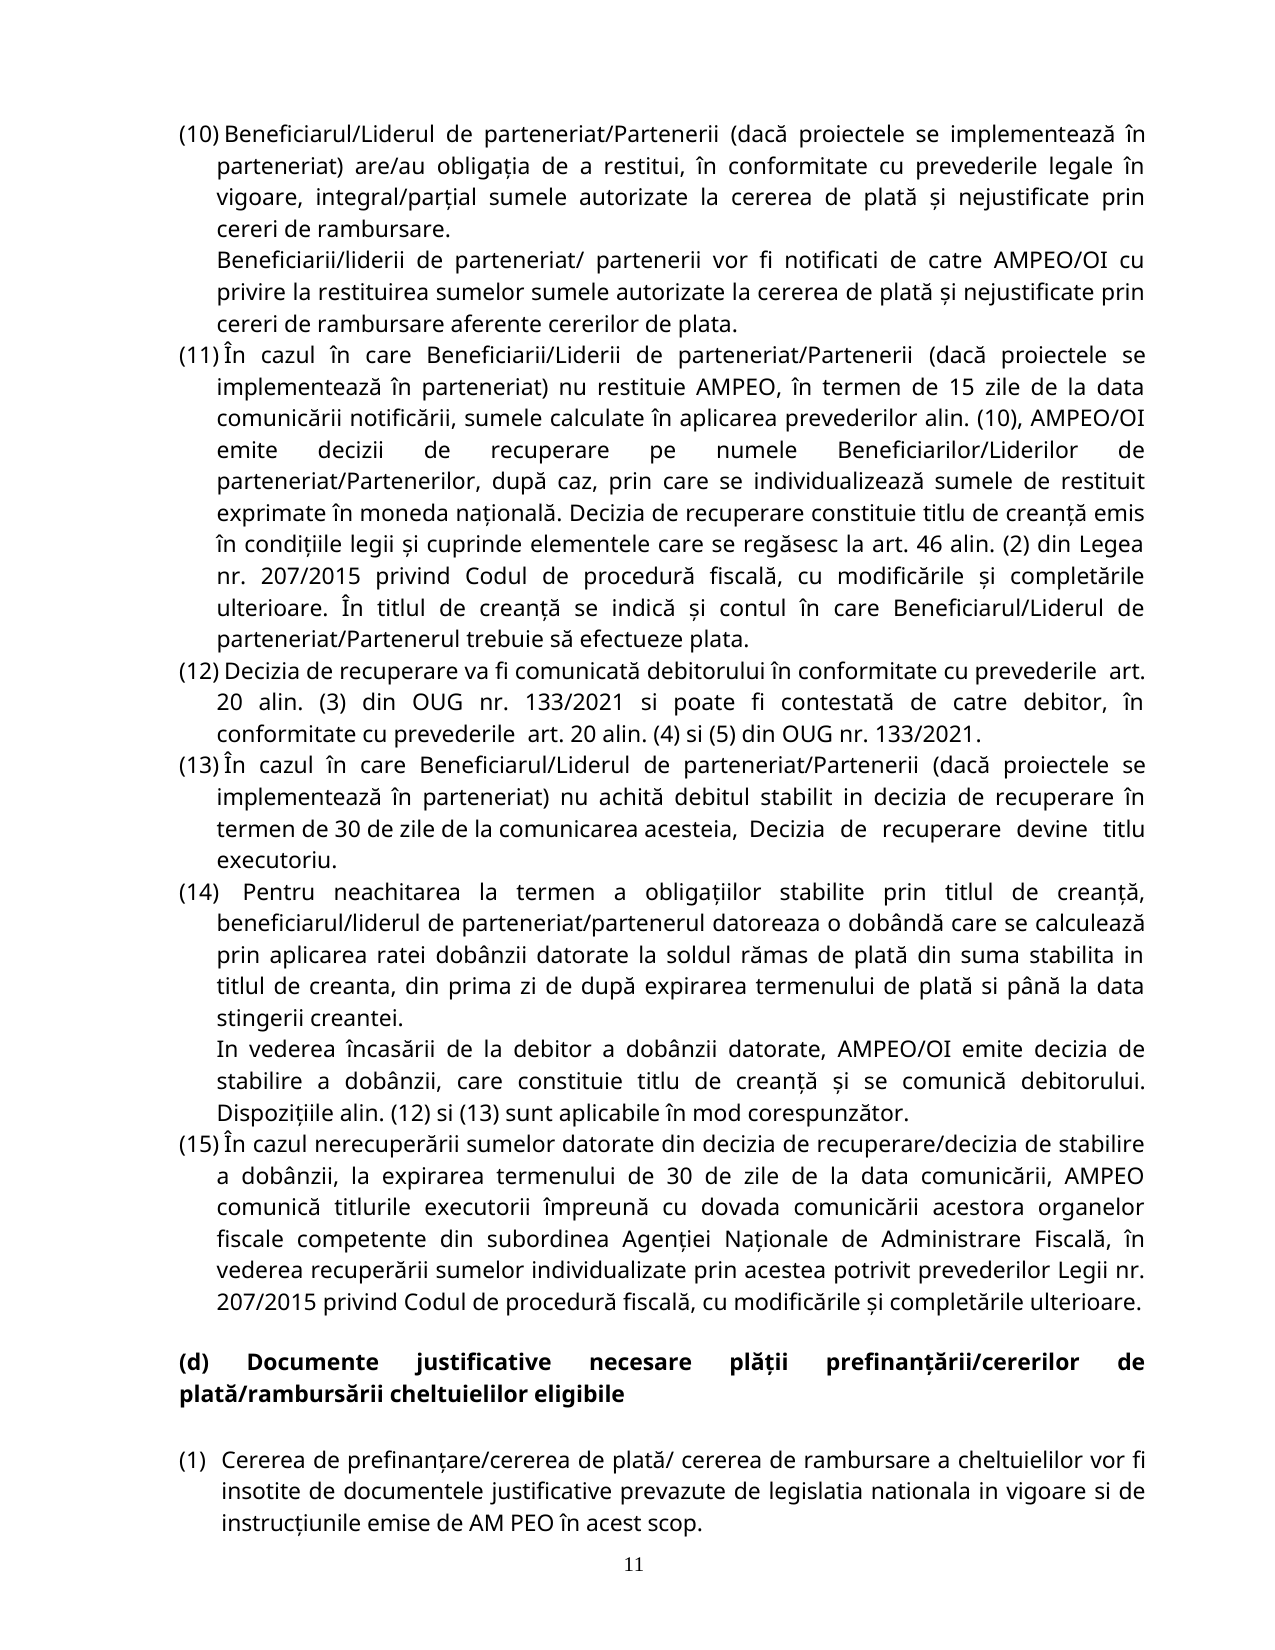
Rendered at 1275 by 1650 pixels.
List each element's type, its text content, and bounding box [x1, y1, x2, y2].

list Pentru neachitarea la termen a obligaţiilor stabilite prin titlul de creanţă, beneficiarul/liderul de parteneriat/partenerul datoreaza o dobândă care se calculează prin aplicarea ratei dobânzii datorate la soldul rămas de plată din suma stabilita in titlul de creanta, din prima zi de după expirarea termenului de plată si până la data stingerii creantei. [179, 876, 1146, 1033]
list Beneficiarul/Liderul de parteneriat/Partenerii (dacă proiectele se implementează în parteneriat) are/au obligația de a restitui, în conformitate cu prevederile legale în vigoare, integral/parțial sumele autorizate la cererea de plată și nejustificate prin cereri de rambursare. [179, 118, 1146, 244]
list În cazul în care Beneficiarii/Liderii de parteneriat/Partenerii (dacă proiectele se implementează în parteneriat) nu restituie AMPEO, în termen de 15 zile de la data comunicării notificării, sumele calculate în aplicarea prevederilor alin. (10), AMPEO/OI emite decizii de recuperare pe numele Beneficiarilor/Liderilor de parteneriat/Partenerilor, după caz, prin care se individualizează sumele de restituit exprimate în moneda națională. Decizia de recuperare constituie titlu de creanță emis în condițiile legii și cuprinde elementele care se regăsesc la art. 46 alin. (2) din Legea nr. 207/2015 privind Codul de procedură fiscală, cu modificările și completările ulterioare. În titlul de creanță se indică și contul în care Beneficiarul/Liderul de parteneriat/Partenerul trebuie să efectueze plata. [179, 339, 1146, 654]
list Cererea de prefinanțare/cererea de plată/ cererea de rambursare a cheltuielilor vor fi insotite de documentele justificative prevazute de legislatia nationala in vigoare si de instrucțiunile emise de AM PEO în acest scop. [179, 1444, 1146, 1538]
list In vederea încasării de la debitor a dobânzii datorate, AMPEO/OI emite decizia de stabilire a dobânzii, care constituie titlu de creanţă şi se comunică debitorului. Dispoziţiile alin. (12) si (13) sunt aplicabile în mod corespunzător. [216, 1033, 1146, 1128]
list Decizia de recuperare va fi comunicată debitorului în conformitate cu prevederile art. 20 alin. (3) din OUG nr. 133/2021 si poate fi contestată de catre debitor, în conformitate cu prevederile art. 20 alin. (4) si (5) din OUG nr. 133/2021. [179, 655, 1146, 749]
text (d) Documente justificative necesare plății prefinanțării/cererilor de plată/rambursării cheltuielilor eligibile [179, 1346, 1146, 1409]
list În cazul în care Beneficiarul/Liderul de parteneriat/Partenerii (dacă proiectele se implementează în parteneriat) nu achită debitul stabilit in decizia de recuperare în termen de 30 de zile de la comunicarea acesteia, Decizia de recuperare devine titlu executoriu. [179, 749, 1146, 875]
list Beneficiarii/liderii de parteneriat/ partenerii vor fi notificati de catre AMPEO/OI cu privire la restituirea sumelor sumele autorizate la cererea de plată și nejustificate prin cereri de rambursare aferente cererilor de plata. [216, 244, 1146, 339]
list În cazul nerecuperării sumelor datorate din decizia de recuperare/decizia de stabilire a dobânzii, la expirarea termenului de 30 de zile de la data comunicării, AMPEO comunică titlurile executorii împreună cu dovada comunicării acestora organelor fiscale competente din subordinea Agenției Naționale de Administrare Fiscală, în vederea recuperării sumelor individualizate prin acestea potrivit prevederilor Legii nr. 207/2015 privind Codul de procedură fiscală, cu modificările și completările ulterioare. [179, 1128, 1146, 1317]
